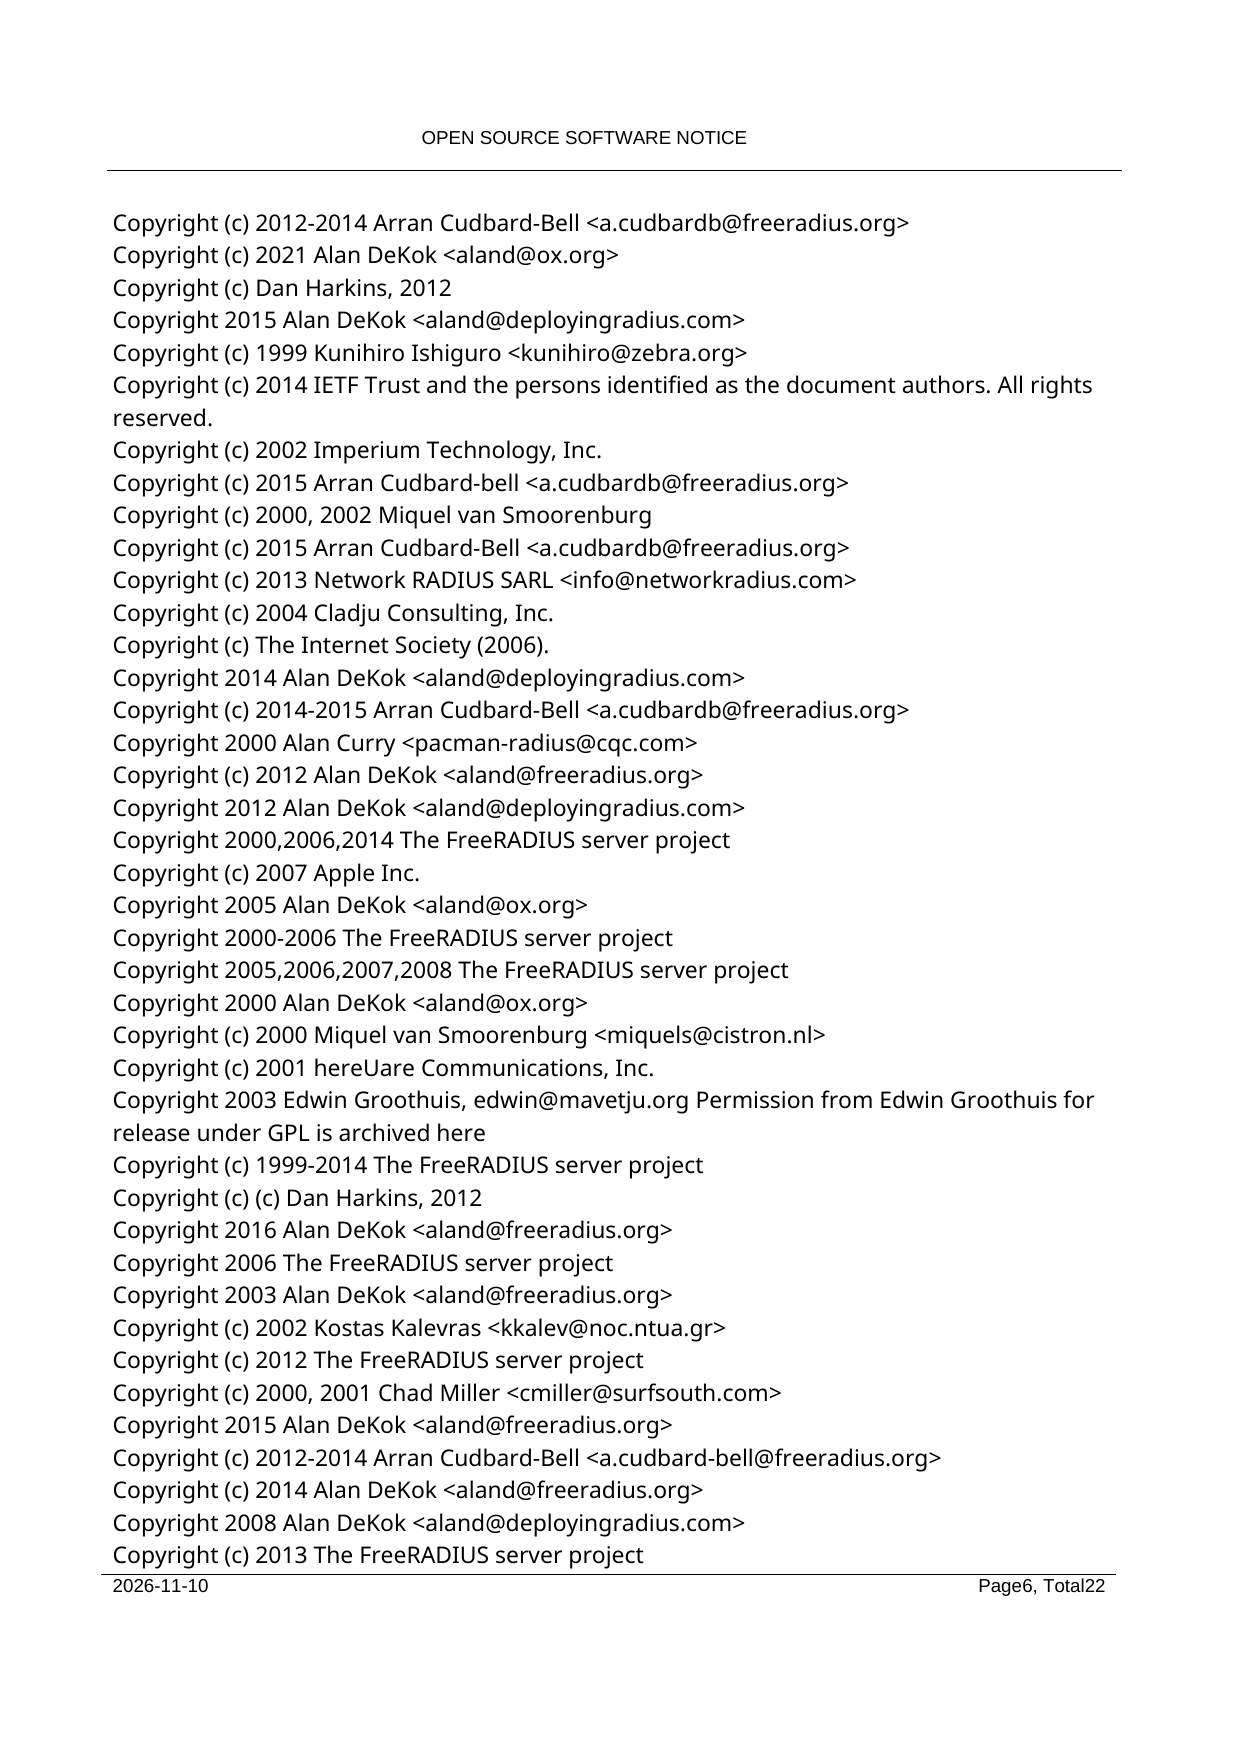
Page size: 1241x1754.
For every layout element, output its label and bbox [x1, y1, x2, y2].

text [112, 206, 1128, 1571]
